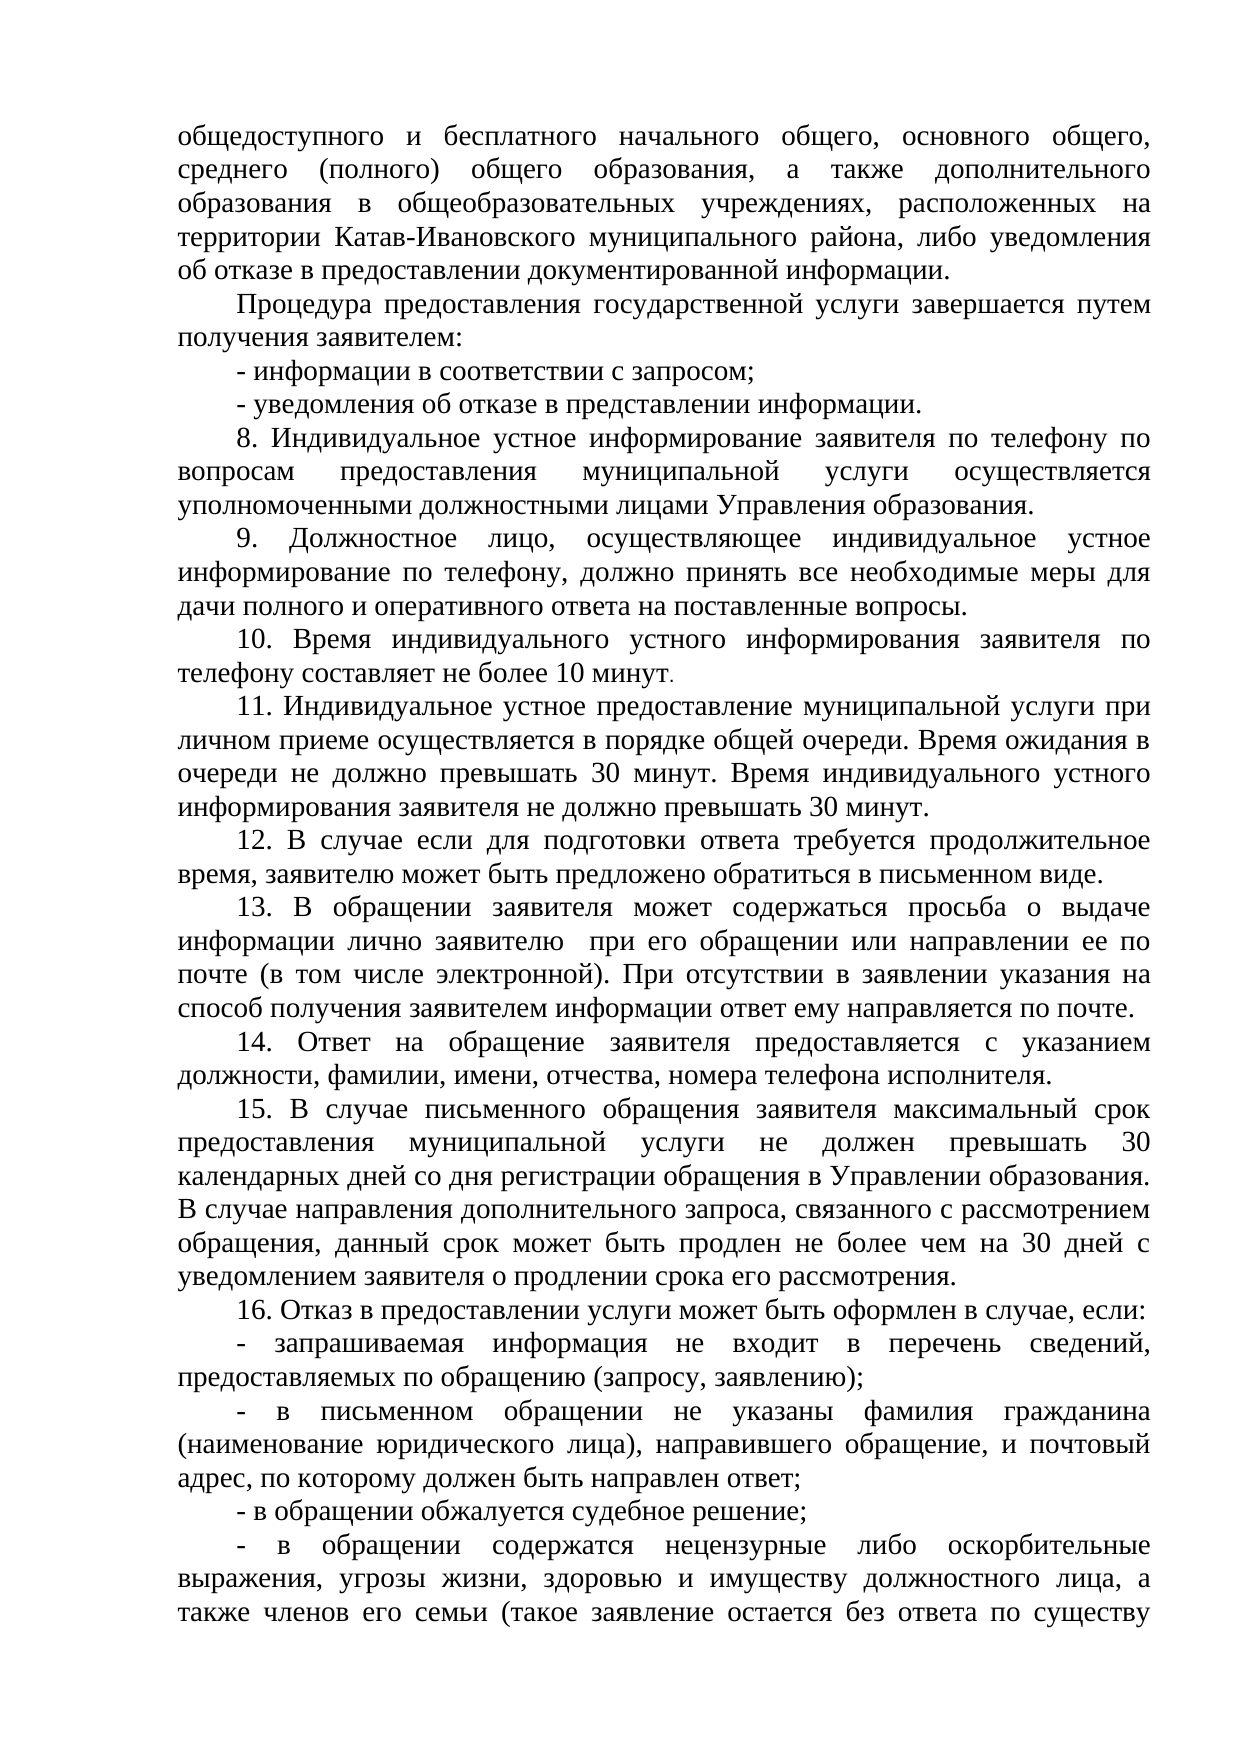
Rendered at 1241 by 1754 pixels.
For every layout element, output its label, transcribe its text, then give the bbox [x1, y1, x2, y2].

text - запрашиваемая информация не входит в перечень сведений, предоставляемых по обращению (запросу, заявлению); [177, 1326, 1152, 1393]
text 8. Индивидуальное устное информирование заявителя по телефону по вопросам предоставления муниципальной услуги осуществляется уполномоченными должностными лицами Управления образования. [177, 420, 1152, 521]
text 10. Время индивидуального устного информирования заявителя по телефону составляет не более 10 минут. [177, 621, 1152, 688]
text - уведомления об отказе в представлении информации. [177, 386, 1152, 420]
text - в обращении обжалуется судебное решение; [177, 1493, 1152, 1527]
text 16. Отказ в предоставлении услуги может быть оформлен в случае, если: [177, 1292, 1152, 1326]
text 13. В обращении заявителя может содержаться просьба о выдаче информации лично заявителю при его обращении или направлении ее по почте (в том числе электронной). При отсутствии в заявлении указания на способ получения заявителем информации ответ ему направляется по почте. [177, 889, 1152, 1024]
text 12. В случае если для подготовки ответа требуется продолжительное время, заявителю может быть предложено обратиться в письменном виде. [177, 822, 1152, 889]
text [177, 1527, 1152, 1627]
text 14. Ответ на обращение заявителя предоставляется с указанием должности, фамилии, имени, отчества, номера телефона исполнителя. [177, 1024, 1152, 1091]
text 9. Должностное лицо, осуществляющее индивидуальное устное информирование по телефону, должно принять все необходимые меры для дачи полного и оперативного ответа на поставленные вопросы. [177, 521, 1152, 621]
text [177, 118, 1152, 286]
text 11. Индивидуальное устное предоставление муниципальной услуги при личном приеме осуществляется в порядке общей очереди. Время ожидания в очереди не должно превышать 30 минут. Время индивидуального устного информирования заявителя не должно превышать 30 минут. [177, 688, 1152, 822]
text Процедура предоставления государственной услуги завершается путем получения заявителем: [177, 286, 1152, 353]
text - в письменном обращении не указаны фамилия гражданина (наименование юридического лица), направившего обращение, и почтовый адрес, по которому должен быть направлен ответ; [177, 1393, 1152, 1493]
text - информации в соответствии с запросом; [177, 353, 1152, 386]
text 15. В случае письменного обращения заявителя максимальный срок предоставления муниципальной услуги не должен превышать 30 календарных дней со дня регистрации обращения в Управлении образования. В случае направления дополнительного запроса, связанного с рассмотрением обращения, данный срок может быть продлен не более чем на 30 дней с уведомлением заявителя о продлении срока его рассмотрения. [177, 1091, 1152, 1292]
